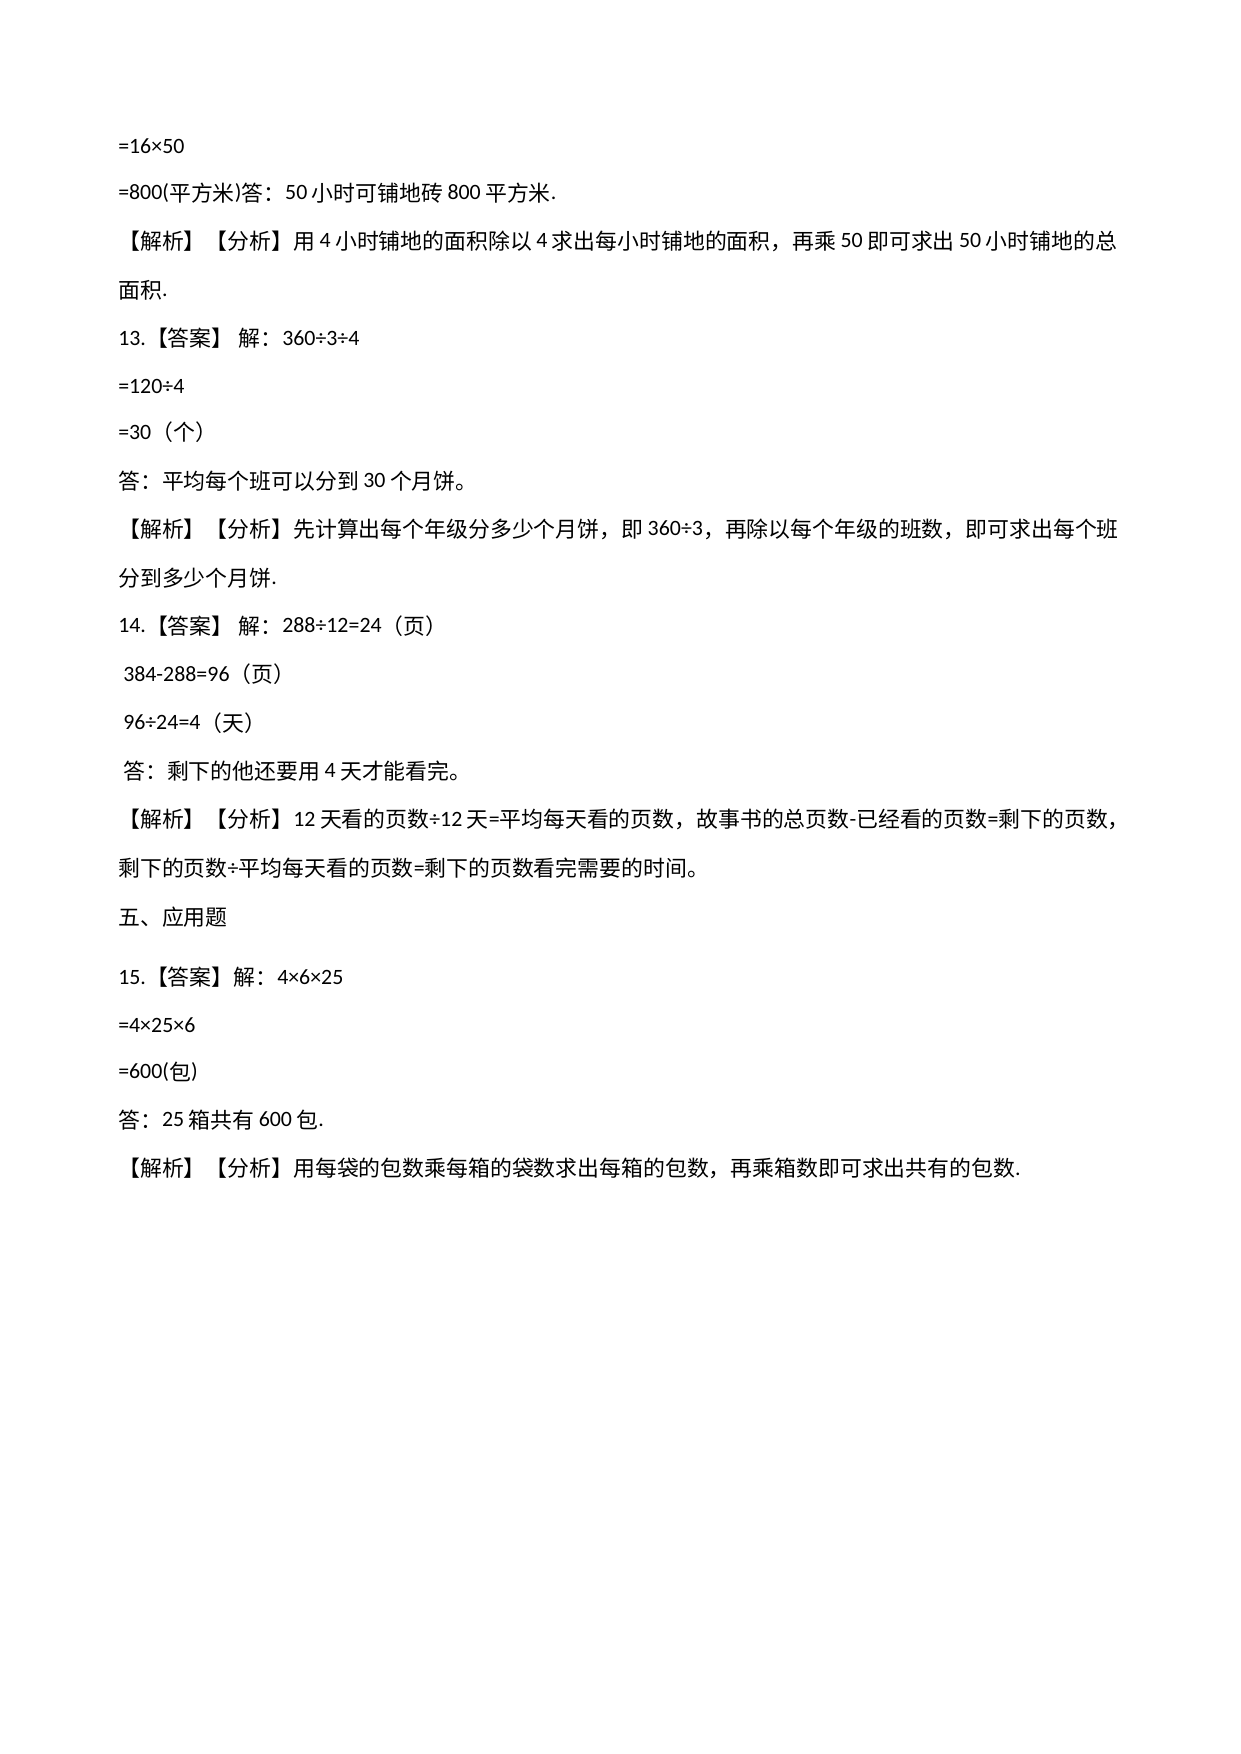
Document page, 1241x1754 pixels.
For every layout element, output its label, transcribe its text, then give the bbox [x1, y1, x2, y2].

text =4×25×6 [118, 1008, 1122, 1041]
text 答：剩下的他还要用4天才能看完。 [118, 754, 1122, 786]
text 五、应用题 [118, 899, 1122, 932]
text 384-288=96（页） [118, 657, 1122, 689]
text 15.【答案】解：4×6×25 [118, 960, 1122, 992]
text 【解析】【分析】用每袋的包数乘每箱的袋数求出每箱的包数，再乘箱数即可求出共有的包数. [118, 1151, 1122, 1183]
text =120÷4 [118, 369, 1122, 402]
text 【解析】【分析】先计算出每个年级分多少个月饼，即360÷3，再除以每个年级的班数，即可求出每个班分到多少个月饼. [118, 512, 1122, 593]
text 答：平均每个班可以分到30个月饼。 [118, 463, 1122, 496]
text =600(包) [118, 1054, 1122, 1087]
text 96÷24=4（天） [118, 705, 1122, 738]
text 13.【答案】 解：360÷3÷4 [118, 321, 1122, 353]
text =16×50 [118, 129, 1122, 162]
text 答：25箱共有600包. [118, 1102, 1122, 1135]
text 【解析】【分析】用4小时铺地的面积除以4求出每小时铺地的面积，再乘50即可求出50小时铺地的总面积. [118, 224, 1122, 305]
text =800(平方米)答：50小时可铺地砖800平方米. [118, 175, 1122, 208]
text 【解析】【分析】12天看的页数÷12天=平均每天看的页数，故事书的总页数-已经看的页数=剩下的页数，剩下的页数÷平均每天看的页数=剩下的页数看完需要的时间。 [118, 802, 1122, 883]
text =30（个） [118, 415, 1122, 447]
text 14.【答案】 解：288÷12=24（页） [118, 609, 1122, 641]
